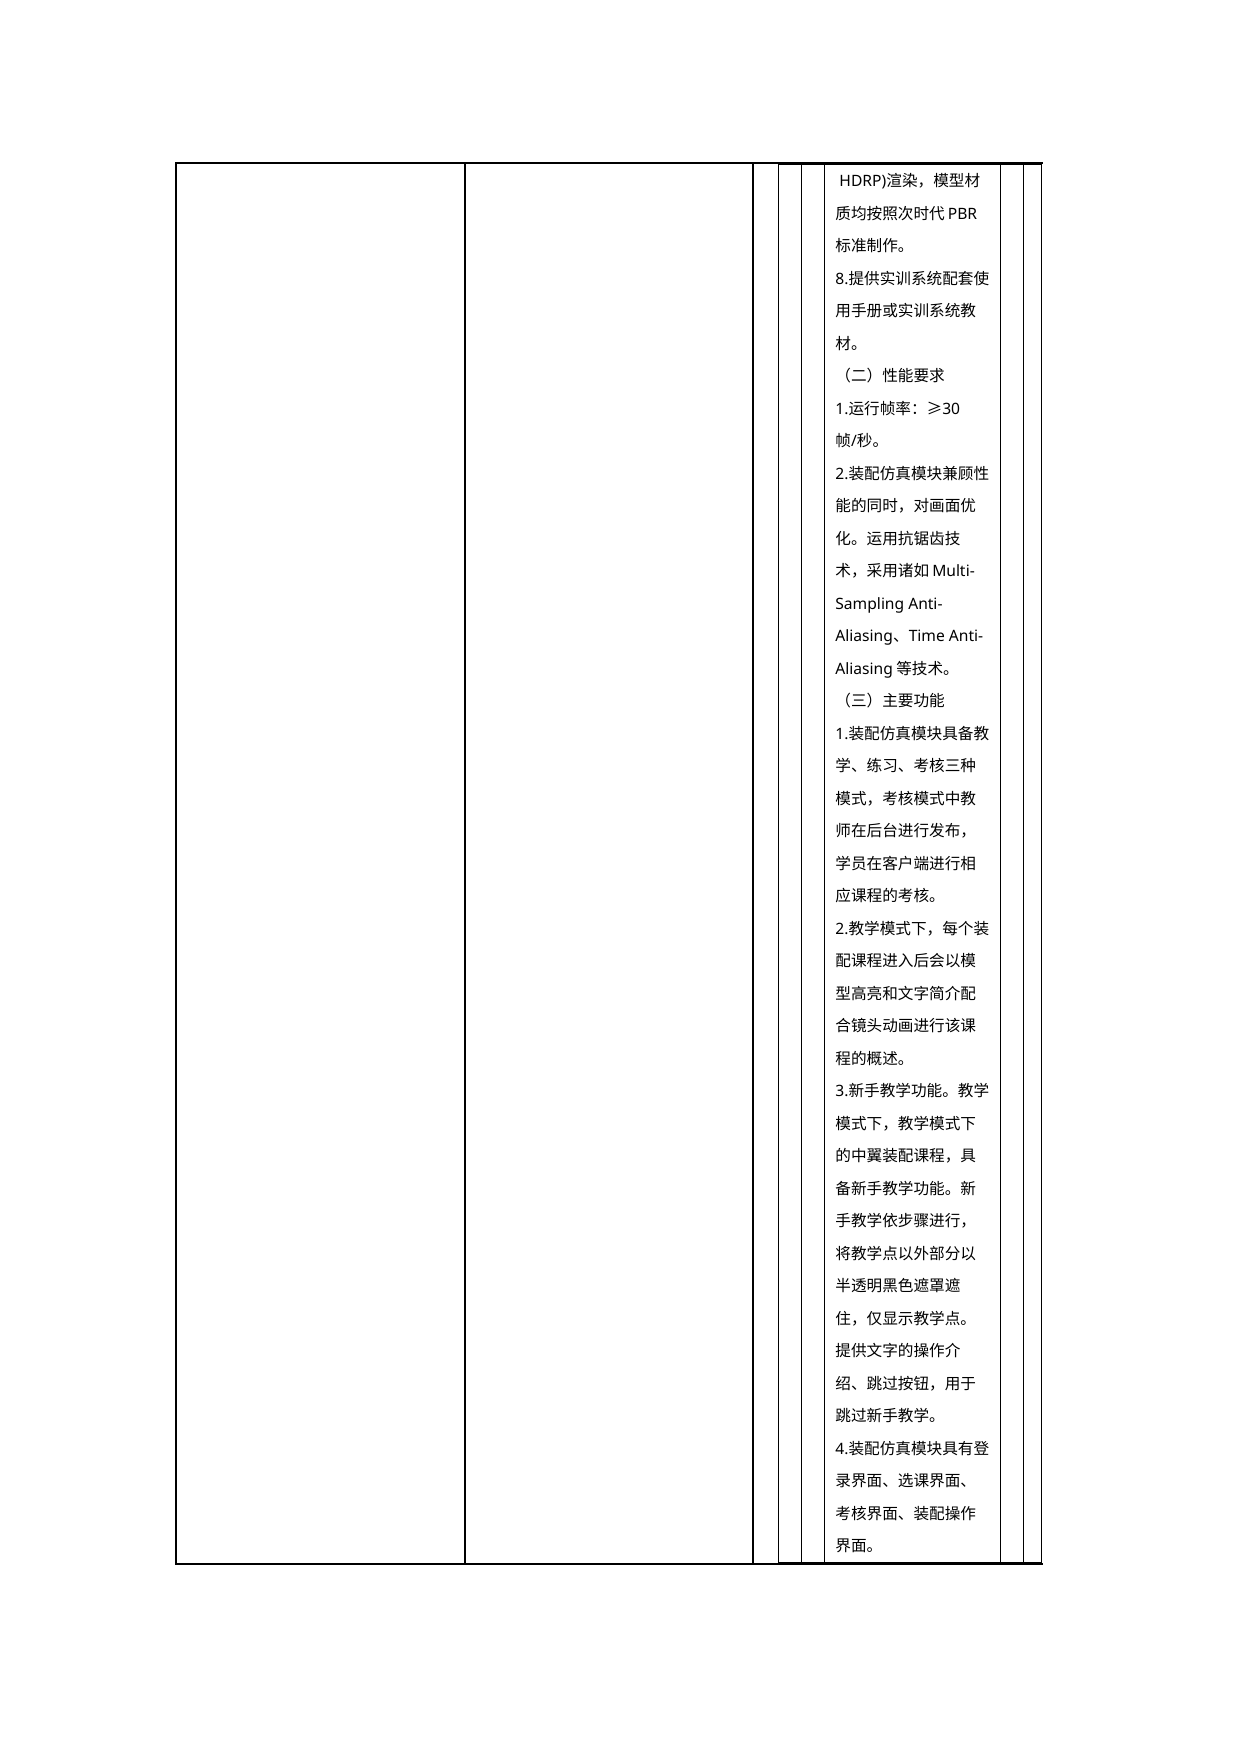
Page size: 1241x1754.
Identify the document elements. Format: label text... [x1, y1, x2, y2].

table_cell 1 [177, 164, 464, 1563]
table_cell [802, 165, 824, 1562]
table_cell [1024, 165, 1041, 1562]
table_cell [754, 164, 778, 1563]
table_cell ▲ [466, 164, 752, 1563]
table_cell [825, 165, 1000, 1562]
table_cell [779, 165, 801, 1562]
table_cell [1001, 165, 1023, 1562]
